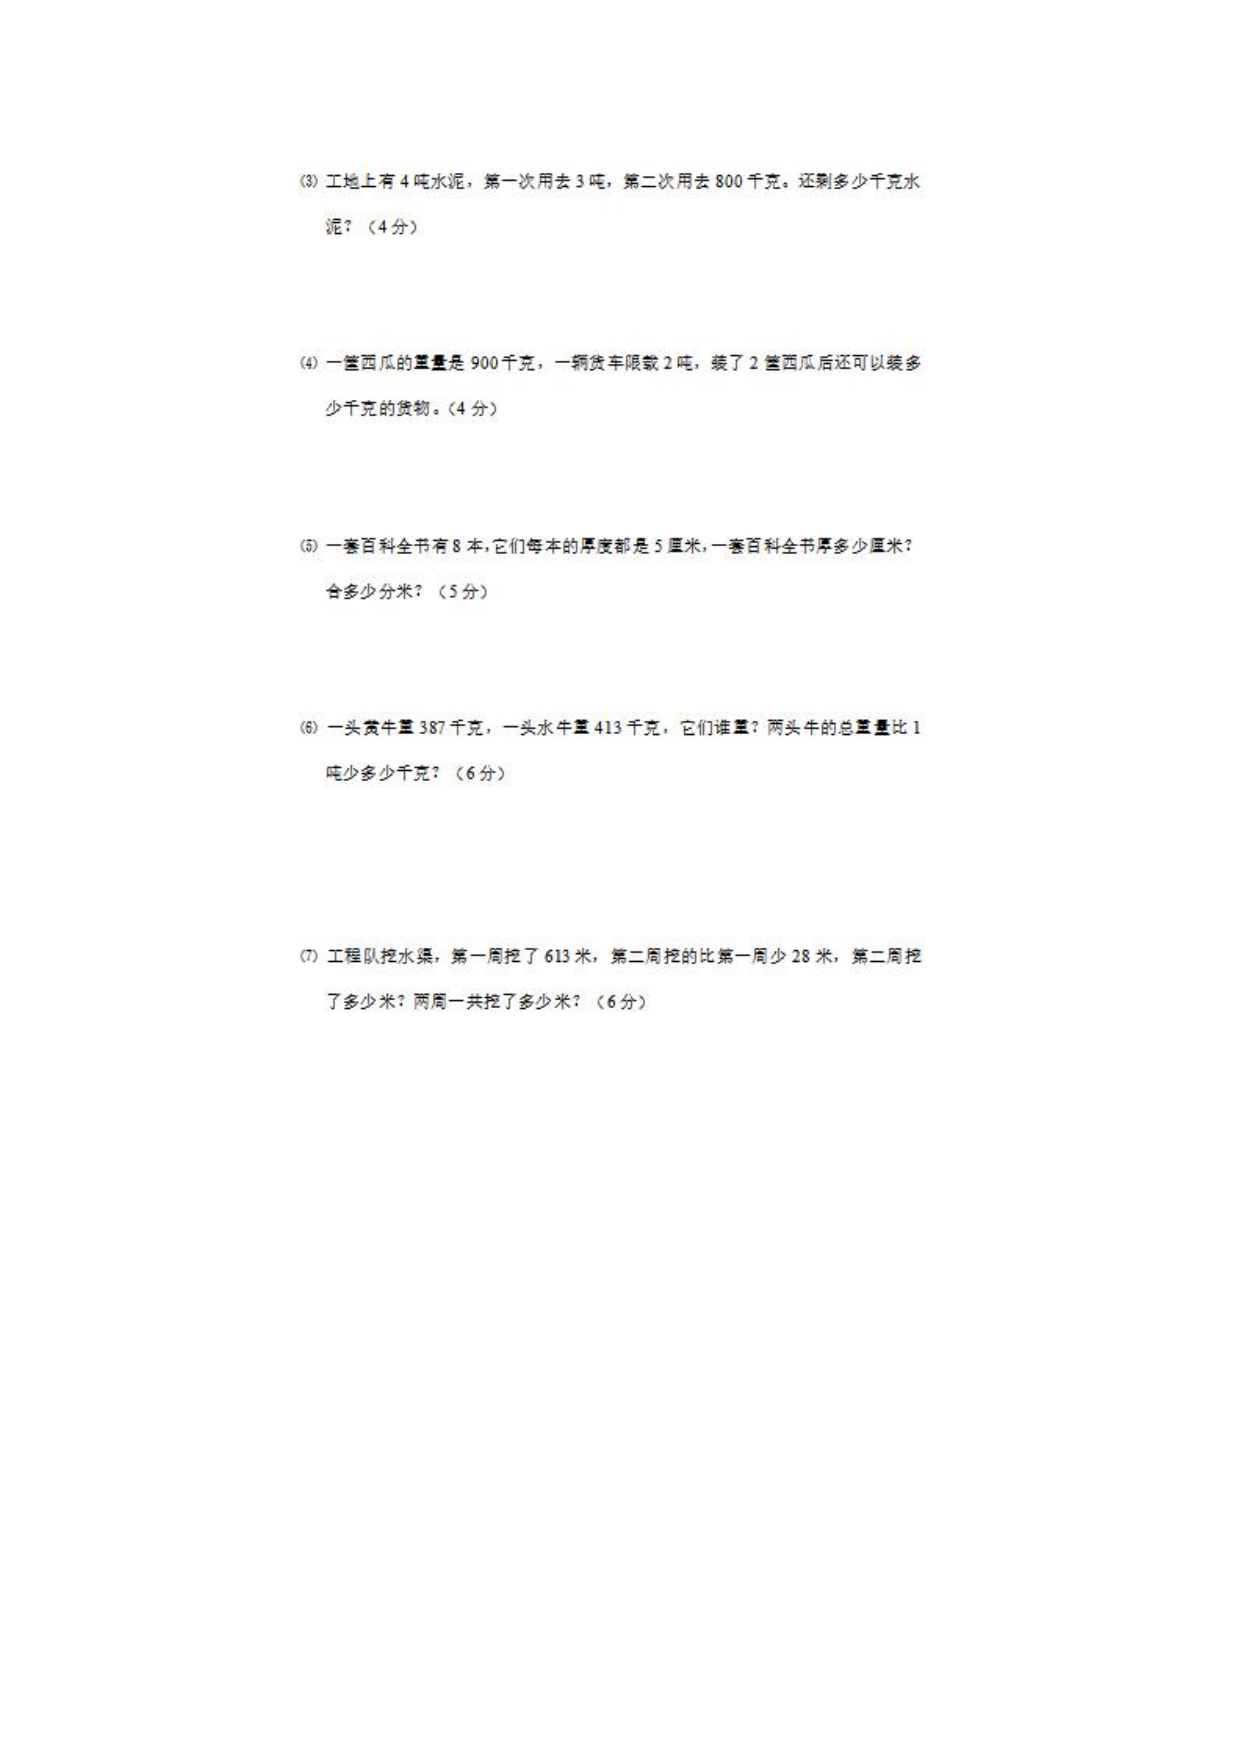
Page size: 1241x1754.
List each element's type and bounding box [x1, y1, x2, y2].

picture [274, 162, 966, 1069]
